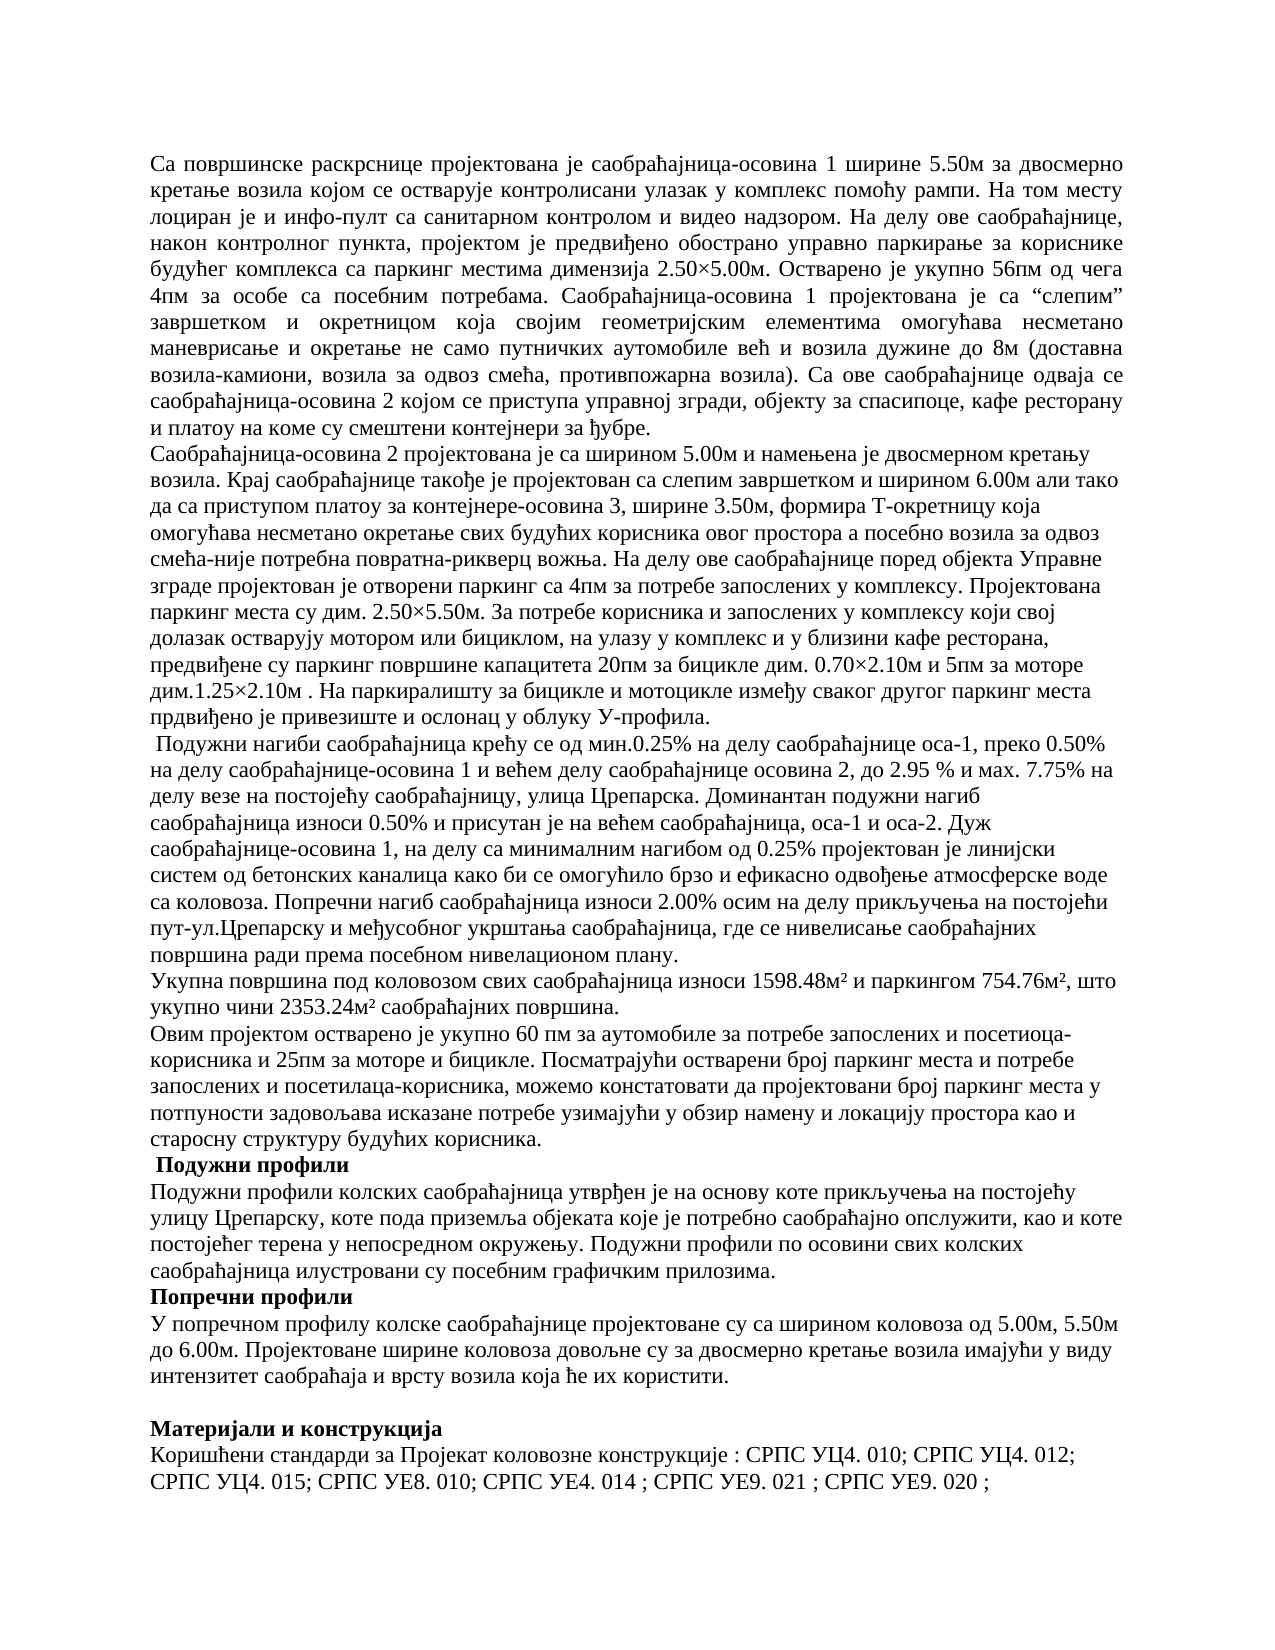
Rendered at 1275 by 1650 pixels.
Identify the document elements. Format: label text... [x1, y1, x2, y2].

text Попречни профили [150, 1283, 1125, 1309]
text Подужни профили колских саобраћајница утврђен је на основу коте прикључења на постојећу улицу Црепарску, коте пода приземља објеката које је потребно саобраћајно опслужити, као и коте постојећег терена у непосредном окружењу. Подужни профили по осовини свих колских саобраћајница илустровани су посебним графичким прилозима. [150, 1178, 1125, 1283]
text Овим пројектом остварено је укупно 60 пм за аутомобиле за потребе запослених и посетиоца-корисника и 25пм за моторе и бицикле. Посматрајући остварени број паркинг места и потребе запослених и посетилаца-корисника, можемо констатовати да пројектовани број паркинг места у потпуности задовољава исказане потребе узимајући у обзир намену и локацију простора као и старосну структуру будућих корисника. [150, 1020, 1125, 1151]
text Материјали и конструкција [150, 1415, 1125, 1441]
text Подужни профили [150, 1151, 1125, 1178]
text Саобраћајница-осовина 2 пројектована је са ширином 5.00м и намењена је двосмерном кретању возила. Крај саобраћајнице такође је пројектован са слепим завршетком и ширином 6.00м али тако да са приступом платоу за контејнере-осовина 3, ширине 3.50м, формира Т-окретницу која омогућава несметано окретање свих будућих корисника овог простора а посебно возила за одвоз смећа-није потребна повратна-рикверц вожња. На делу ове саобраћајнице поред објекта Управне зграде пројектован је отворени паркинг са 4пм за потребе запослених у комплексу. Пројектована паркинг места су дим. 2.50×5.50м. За потребе корисника и запослених у комплексу који свој долазак остварују мотором или бициклом, на улазу у комплекс и у близини кафе ресторана, предвиђене су паркинг површине капацитета 20пм за бицикле дим. 0.70×2.10м и 5пм за моторе дим.1.25×2.10м . На паркиралишту за бицикле и мотоцикле између сваког другог паркинг места прдвиђено је привезиште и ослонац у облуку У-профила. [150, 440, 1125, 730]
text Са површинске раскрснице пројектована је саобраћајница-осовина 1 ширине 5.50м за двосмерно кретање возила којом се остварује контролисани улазак у комплекс помоћу рампи. На том месту лоциран је и инфо-пулт са санитарном контролом и видео надзором. На делу ове саобраћајнице, након контролног пункта, пројектом је предвиђено обострано управно паркирање за кориснике будућег комплекса са паркинг местима димензија 2.50×5.00м. Остварено је укупно 56пм од чега 4пм за особе са посебним потребама. Саобраћајница-осовина 1 пројектована је са “слепим” завршетком и окретницом која својим геометријским елементима омогућава несметано маневрисање и окретање не само путничких аутомобиле већ и возила дужине до 8м (доставна возила-камиони, возила за одвоз смећа, противпожарна возила). Са ове саобраћајнице одваја се саобраћајница-осовина 2 којом се приступа управној згради, објекту за спасипоце, кафе ресторану и платоу на коме су смештени контејнери за ђубре. [150, 150, 1125, 440]
text Коришћени стандарди за Пројекат коловозне конструкције : СРПС УЦ4. 010; СРПС УЦ4. 012; СРПС УЦ4. 015; СРПС УЕ8. 010; СРПС УЕ4. 014 ; СРПС УЕ9. 021 ; СРПС УЕ9. 020 ; [150, 1441, 1125, 1494]
text Укупна површина под коловозом свих саобраћајница износи 1598.48м² и паркингом 754.76м², што укупно чини 2353.24м² саобраћајних површина. [150, 967, 1125, 1020]
text Подужни нагиби саобраћајница крећу се од мин.0.25% на делу саобраћајнице оса-1, преко 0.50% на делу саобраћајнице-осовина 1 и већем делу саобраћајнице осовина 2, до 2.95 % и мах. 7.75% на делу везе на постојећу саобраћајницу, улица Црепарска. Доминантан подужни нагиб саобраћајница износи 0.50% и присутан је на већем саобраћајница, оса-1 и оса-2. Дуж саобраћајнице-осовина 1, на делу са минималним нагибом од 0.25% пројектован је линијски систем од бетонских каналица како би се омогућило брзо и ефикасно одвођење атмосферске воде са коловоза. Попречни нагиб саобраћајница износи 2.00% осим на делу прикључења на постојећи пут-ул.Црепарску и међусобног укрштања саобраћајница, где се нивелисање саобраћајних површина ради према посебном нивелационом плану. [150, 730, 1125, 967]
text У попречном профилу колске саобраћајнице пројектоване су са ширином коловоза од 5.00м, 5.50м до 6.00м. Пројектоване ширине коловоза довољне су за двосмерно кретање возила имајући у виду интензитет саобраћаја и врсту возила која ће их користити. [150, 1309, 1125, 1389]
